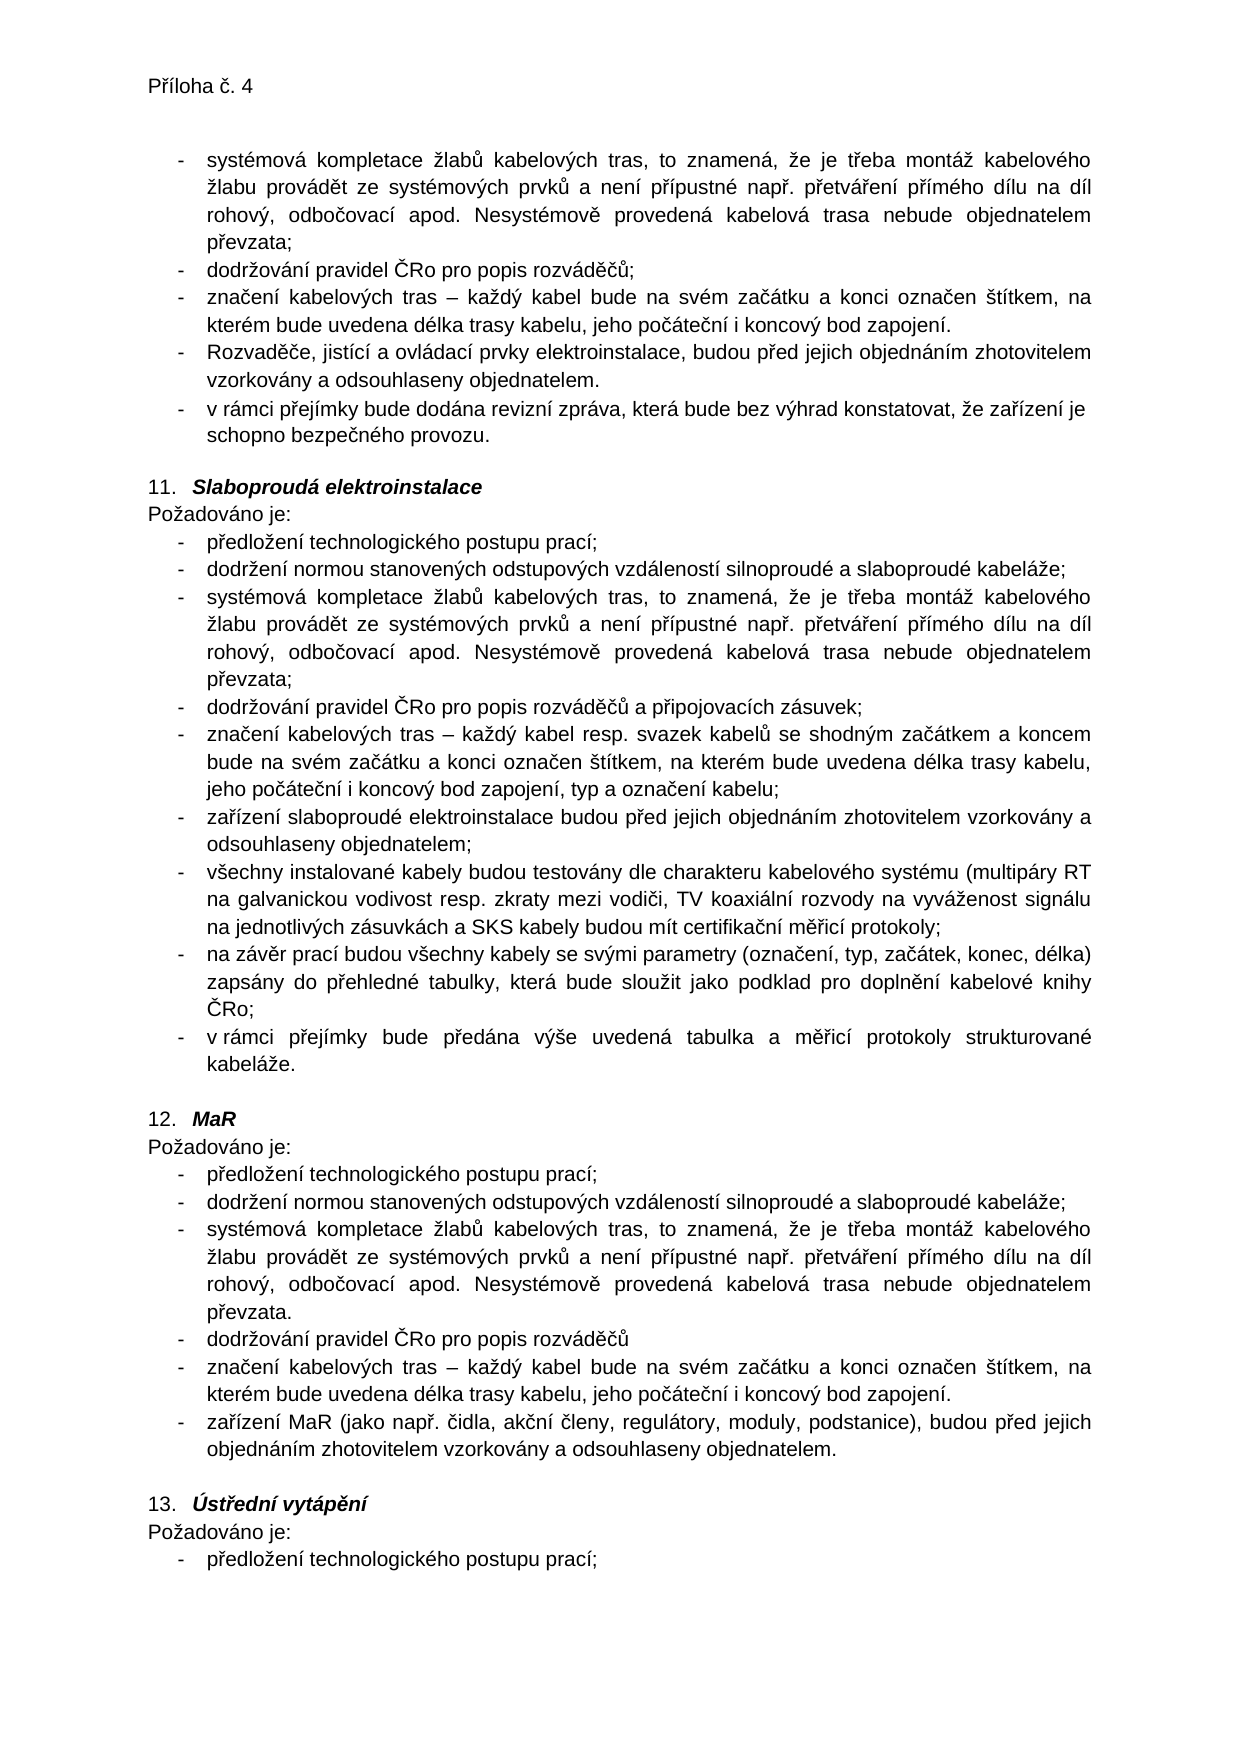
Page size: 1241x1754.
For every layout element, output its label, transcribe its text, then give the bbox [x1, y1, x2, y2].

text Požadováno je: [148, 1135, 1093, 1159]
list Ústřední vytápění [148, 1492, 1093, 1516]
list Rozvaděče, jistící a ovládací prvky elektroinstalace, budou před jejich objednáním zhotovitelem vzorkovány a odsouhlaseny objednatelem. [177, 340, 1093, 392]
list značení kabelových tras – každý kabel bude na svém začátku a konci označen štítkem, na kterém bude uvedena délka trasy kabelu, jeho počáteční i koncový bod zapojení. [177, 1355, 1093, 1406]
list předložení technologického postupu prací; [177, 1162, 1093, 1186]
list předložení technologického postupu prací; [177, 530, 1093, 554]
text Požadováno je: [148, 1520, 1093, 1544]
list dodržování pravidel ČRo pro popis rozváděčů; [177, 258, 1093, 282]
list dodržování pravidel ČRo pro popis rozváděčů [177, 1327, 1093, 1351]
list v rámci přejímky bude dodána revizní zpráva, která bude bez výhrad konstatovat, že zařízení je schopno bezpečného provozu. [177, 395, 1093, 447]
text Požadováno je: [148, 502, 1093, 526]
list dodržení normou stanovených odstupových vzdáleností silnoproudé a slaboproudé kabeláže; [177, 1190, 1093, 1214]
list Slaboproudá elektroinstalace [148, 475, 1093, 499]
list zařízení slaboproudé elektroinstalace budou před jejich objednáním zhotovitelem vzorkovány a odsouhlaseny objednatelem; [177, 805, 1093, 856]
list všechny instalované kabely budou testovány dle charakteru kabelového systému (multipáry RT na galvanickou vodivost resp. zkraty mezi vodiči, TV koaxiální rozvody na vyváženost signálu na jednotlivých zásuvkách a SKS kabely budou mít certifikační měřicí protokoly; [177, 860, 1093, 939]
list značení kabelových tras – každý kabel bude na svém začátku a konci označen štítkem, na kterém bude uvedena délka trasy kabelu, jeho počáteční i koncový bod zapojení. [177, 285, 1093, 337]
list zařízení MaR (jako např. čidla, akční členy, regulátory, moduly, podstanice), budou před jejich objednáním zhotovitelem vzorkovány a odsouhlaseny objednatelem. [177, 1410, 1093, 1461]
list systémová kompletace žlabů kabelových tras, to znamená, že je třeba montáž kabelového žlabu provádět ze systémových prvků a není přípustné např. přetváření přímého dílu na díl rohový, odbočovací apod. Nesystémově provedená kabelová trasa nebude objednatelem převzata; [177, 148, 1093, 254]
list dodržení normou stanovených odstupových vzdáleností silnoproudé a slaboproudé kabeláže; [177, 557, 1093, 581]
list předložení technologického postupu prací; [177, 1547, 1093, 1571]
list systémová kompletace žlabů kabelových tras, to znamená, že je třeba montáž kabelového žlabu provádět ze systémových prvků a není přípustné např. přetváření přímého dílu na díl rohový, odbočovací apod. Nesystémově provedená kabelová trasa nebude objednatelem převzata; [177, 585, 1093, 691]
list systémová kompletace žlabů kabelových tras, to znamená, že je třeba montáž kabelového žlabu provádět ze systémových prvků a není přípustné např. přetváření přímého dílu na díl rohový, odbočovací apod. Nesystémově provedená kabelová trasa nebude objednatelem převzata. [177, 1217, 1093, 1324]
list na závěr prací budou všechny kabely se svými parametry (označení, typ, začátek, konec, délka) zapsány do přehledné tabulky, která bude sloužit jako podklad pro doplnění kabelové knihy ČRo; [177, 942, 1093, 1021]
list značení kabelových tras – každý kabel resp. svazek kabelů se shodným začátkem a koncem bude na svém začátku a konci označen štítkem, na kterém bude uvedena délka trasy kabelu, jeho počáteční i koncový bod zapojení, typ a označení kabelu; [177, 722, 1093, 801]
list MaR [148, 1107, 1093, 1131]
list v rámci přejímky bude předána výše uvedená tabulka a měřicí protokoly strukturované kabeláže. [177, 1025, 1093, 1076]
list dodržování pravidel ČRo pro popis rozváděčů a připojovacích zásuvek; [177, 695, 1093, 719]
